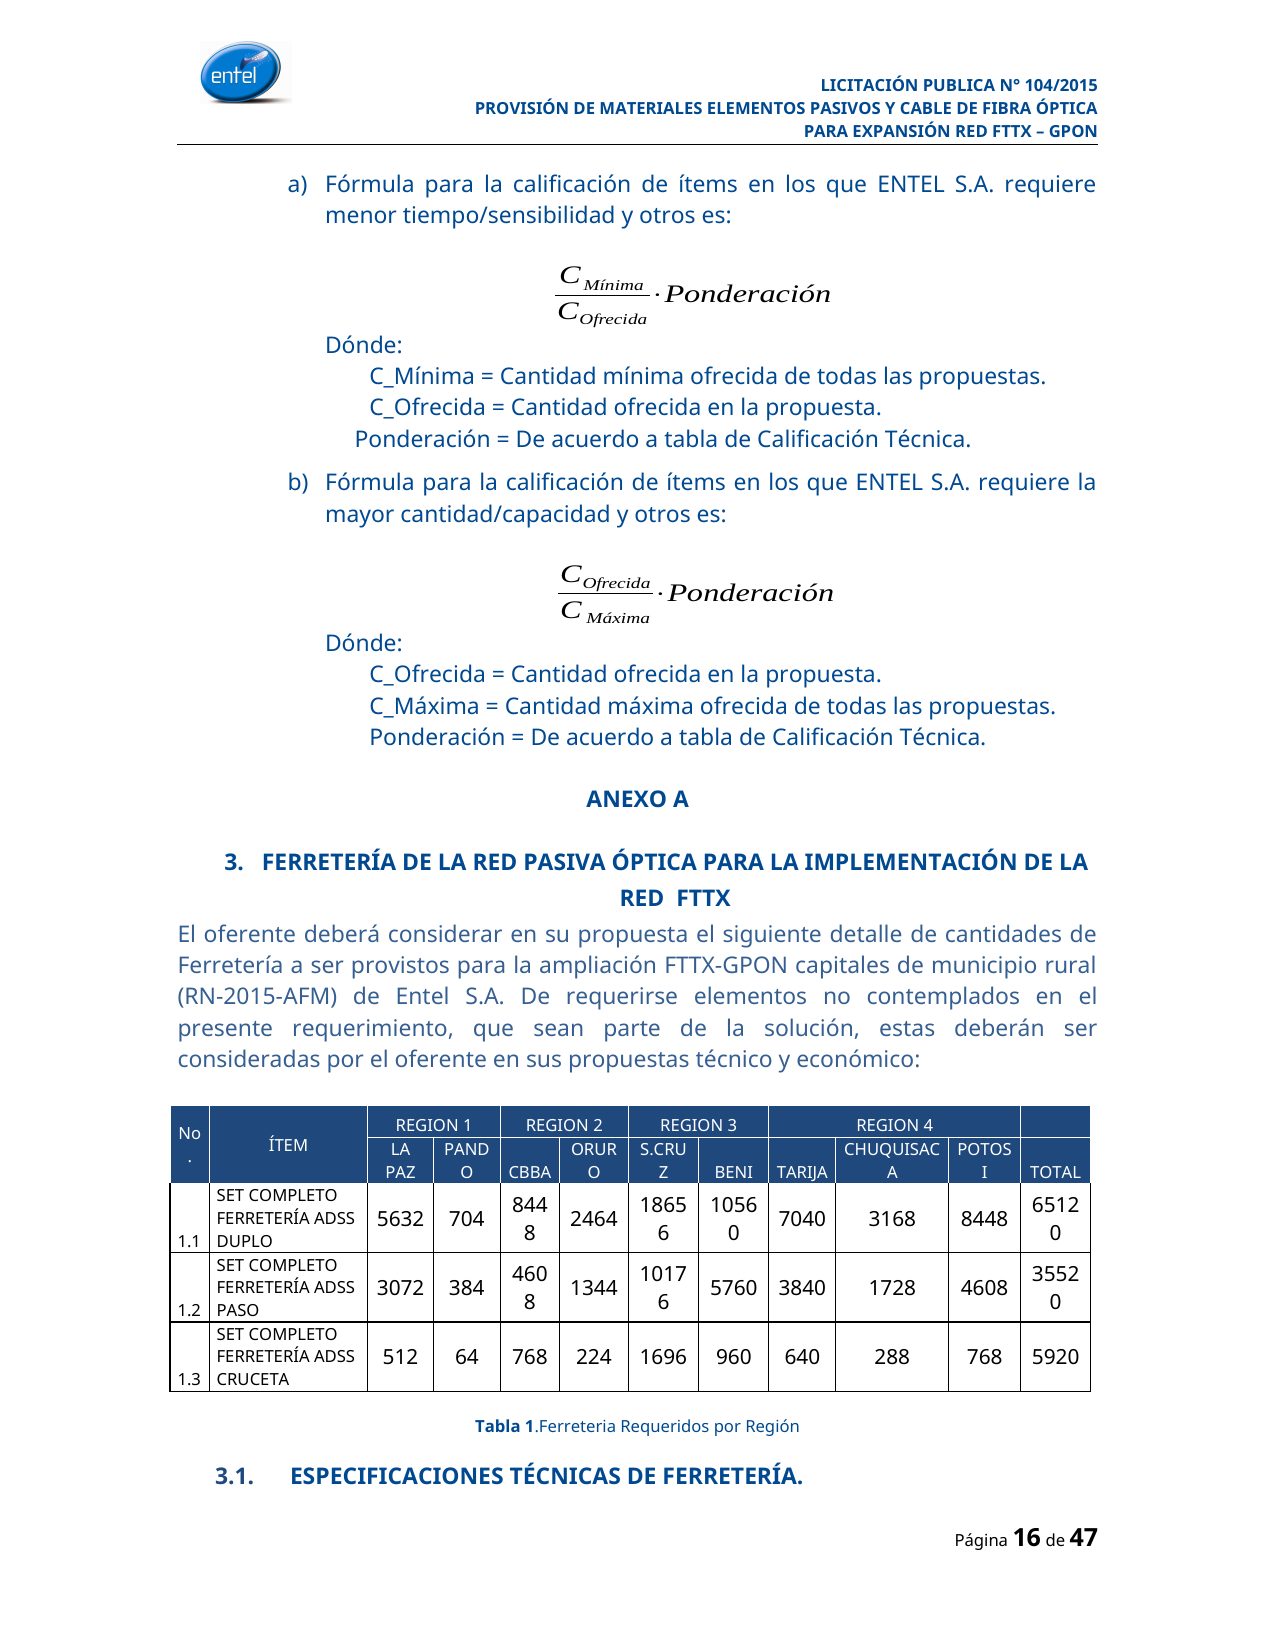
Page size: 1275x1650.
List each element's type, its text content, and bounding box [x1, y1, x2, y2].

table_cell LA PAZ [368, 1138, 433, 1183]
table_cell 1.3 [171, 1323, 209, 1391]
table_cell 64 [434, 1323, 500, 1391]
list Fórmula para la calificación de ítems en los que ENTEL S.A. requiere la mayor cantidad/capacidad y otros es: [287, 466, 1098, 529]
table_header REGION 1 [368, 1106, 500, 1137]
table_cell 2464 [560, 1184, 628, 1252]
table_cell 640 [769, 1323, 835, 1391]
table_cell 65120 [1021, 1184, 1090, 1252]
list Ponderación = De acuerdo a tabla de Calificación Técnica. [354, 422, 1098, 454]
table_cell PANDO [434, 1138, 500, 1183]
table_header REGION 3 [629, 1106, 768, 1137]
table_cell 960 [699, 1323, 768, 1391]
table_cell S.CRUZ [629, 1138, 698, 1183]
table_header No. [171, 1106, 209, 1183]
table_header REGION 4 [769, 1106, 1020, 1137]
list ANEXO A [177, 783, 1098, 815]
table_cell 1.1 [171, 1184, 209, 1252]
table_cell CHUQUISACA [836, 1138, 948, 1183]
list C_Ofrecida = Cantidad ofrecida en la propuesta. [369, 658, 1098, 690]
list C_Máxima = Cantidad máxima ofrecida de todas las propuestas. [369, 690, 1098, 721]
table_cell 7040 [769, 1184, 835, 1252]
table_cell 4608 [501, 1253, 559, 1321]
list ESPECIFICACIONES TÉCNICAS DE FERRETERÍA. [215, 1460, 1098, 1491]
text El oferente deberá considerar en su propuesta el siguiente detalle de cantidades de Ferretería a ser provistos para la ampliación FTTX-GPON capitales de municipio rural (RN-2015-AFM) de Entel S.A. De requerirse elementos no contemplados en el presente requerimiento, que sean parte de la solución, estas deberán ser consideradas por el oferente en sus propuestas técnico y económico: [177, 918, 1098, 1074]
picture [200, 41, 293, 104]
table_cell 1728 [836, 1253, 948, 1321]
table_cell 1344 [560, 1253, 628, 1321]
table_cell TARIJA [769, 1138, 835, 1183]
table_header ÍTEM [210, 1106, 367, 1183]
table_cell 1696 [629, 1323, 698, 1391]
table_cell 5760 [699, 1253, 768, 1321]
table_cell 288 [836, 1323, 948, 1391]
table_header REGION 2 [501, 1106, 628, 1137]
list Dónde: [318, 329, 1098, 360]
list Fórmula para la calificación de ítems en los que ENTEL S.A. requiere menor tiempo/sensibilidad y otros es: [287, 168, 1098, 230]
table_cell SET COMPLETO FERRETERÍA ADSS PASO [210, 1253, 367, 1321]
table_cell 10176 [629, 1253, 698, 1321]
table_cell 3072 [368, 1253, 433, 1321]
list Dónde: [318, 627, 1098, 658]
text Tabla 1.Ferreteria Requeridos por Región [177, 1414, 1098, 1437]
table_cell CBBA [501, 1138, 559, 1183]
table_cell 8448 [501, 1184, 559, 1252]
table_cell 5632 [368, 1184, 433, 1252]
list FERRETERÍA DE LA RED PASIVA ÓPTICA PARA LA IMPLEMENTACIÓN DE LA RED FTTX [215, 846, 1098, 913]
table_cell POTOSI [949, 1138, 1020, 1183]
table_cell SET COMPLETO FERRETERÍA ADSS CRUCETA [210, 1323, 367, 1391]
table_cell 8448 [949, 1184, 1020, 1252]
table_cell 768 [949, 1323, 1020, 1391]
table_cell 768 [501, 1323, 559, 1391]
table_cell 4608 [949, 1253, 1020, 1321]
list C_Ofrecida = Cantidad ofrecida en la propuesta. [369, 391, 1098, 422]
table_cell 35520 [1021, 1253, 1090, 1321]
table_cell 10560 [699, 1184, 768, 1252]
table_cell 512 [368, 1323, 433, 1391]
list C_Mínima = Cantidad mínima ofrecida de todas las propuestas. [369, 360, 1098, 391]
table_cell 1.2 [171, 1253, 209, 1321]
table_cell 5920 [1021, 1323, 1090, 1391]
list Ponderación = De acuerdo a tabla de Calificación Técnica. [369, 721, 1098, 752]
table_cell TOTAL [1021, 1138, 1090, 1183]
table_cell BENI [699, 1138, 768, 1183]
table_cell ORURO [560, 1138, 628, 1183]
table_cell SET COMPLETO FERRETERÍA ADSS DUPLO [210, 1184, 367, 1252]
table_cell 384 [434, 1253, 500, 1321]
table_cell 3840 [769, 1253, 835, 1321]
table_header [1021, 1106, 1090, 1137]
table_cell 18656 [629, 1184, 698, 1252]
table_cell 224 [560, 1323, 628, 1391]
table_cell 704 [434, 1184, 500, 1252]
table_cell 3168 [836, 1184, 948, 1252]
